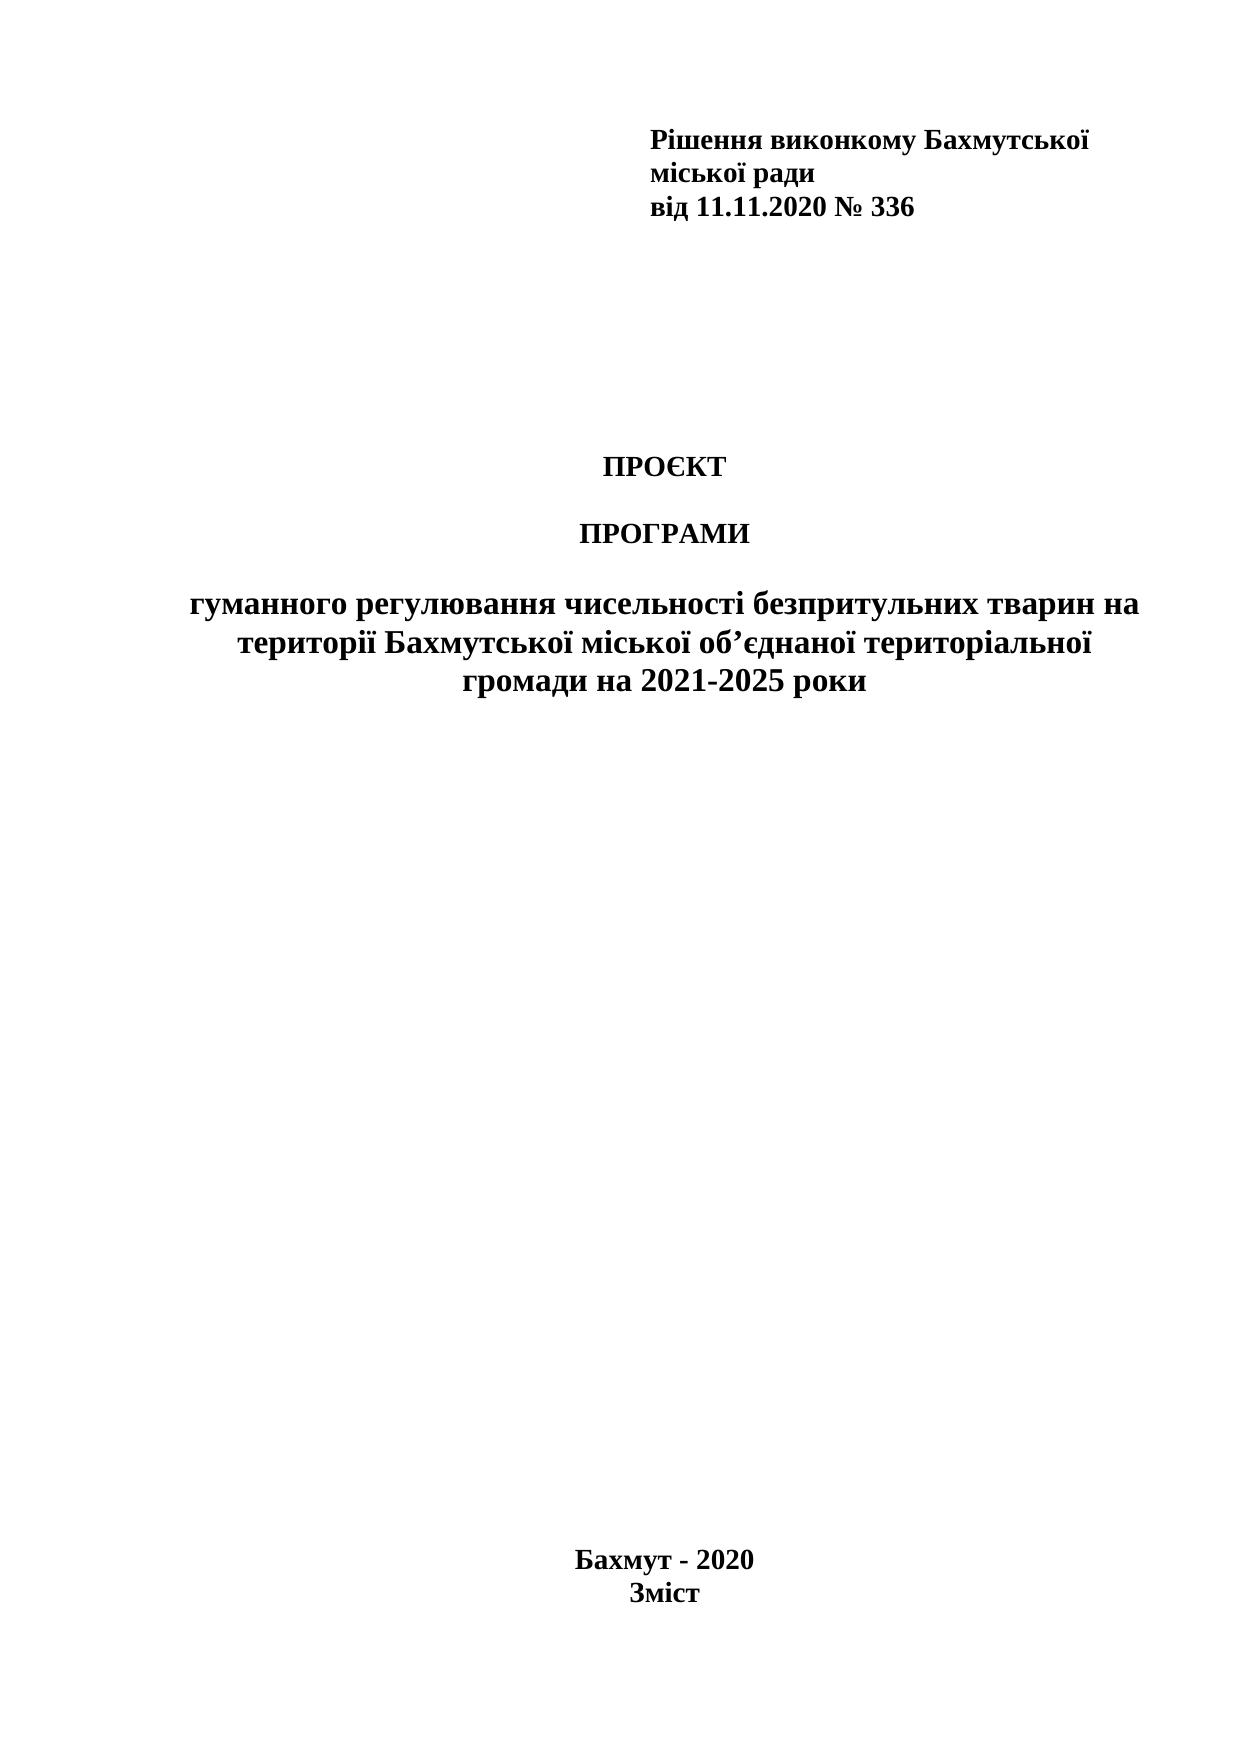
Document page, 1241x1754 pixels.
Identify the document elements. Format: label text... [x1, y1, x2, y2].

text Зміст [177, 1575, 1152, 1609]
text Бахмут - 2020 [177, 1542, 1152, 1575]
text Рішення виконкому Бахмутської міської ради [650, 122, 1152, 189]
text гуманного регулювання чисельності безпритульних тварин на території Бахмутської міської об’єднаної територіальної громади на 2021-2025 роки [177, 583, 1152, 698]
text ПРОГРАМИ [177, 516, 1152, 550]
text від 11.11.2020 № 336 [650, 189, 1152, 223]
text ПРОЄКТ [177, 449, 1152, 483]
